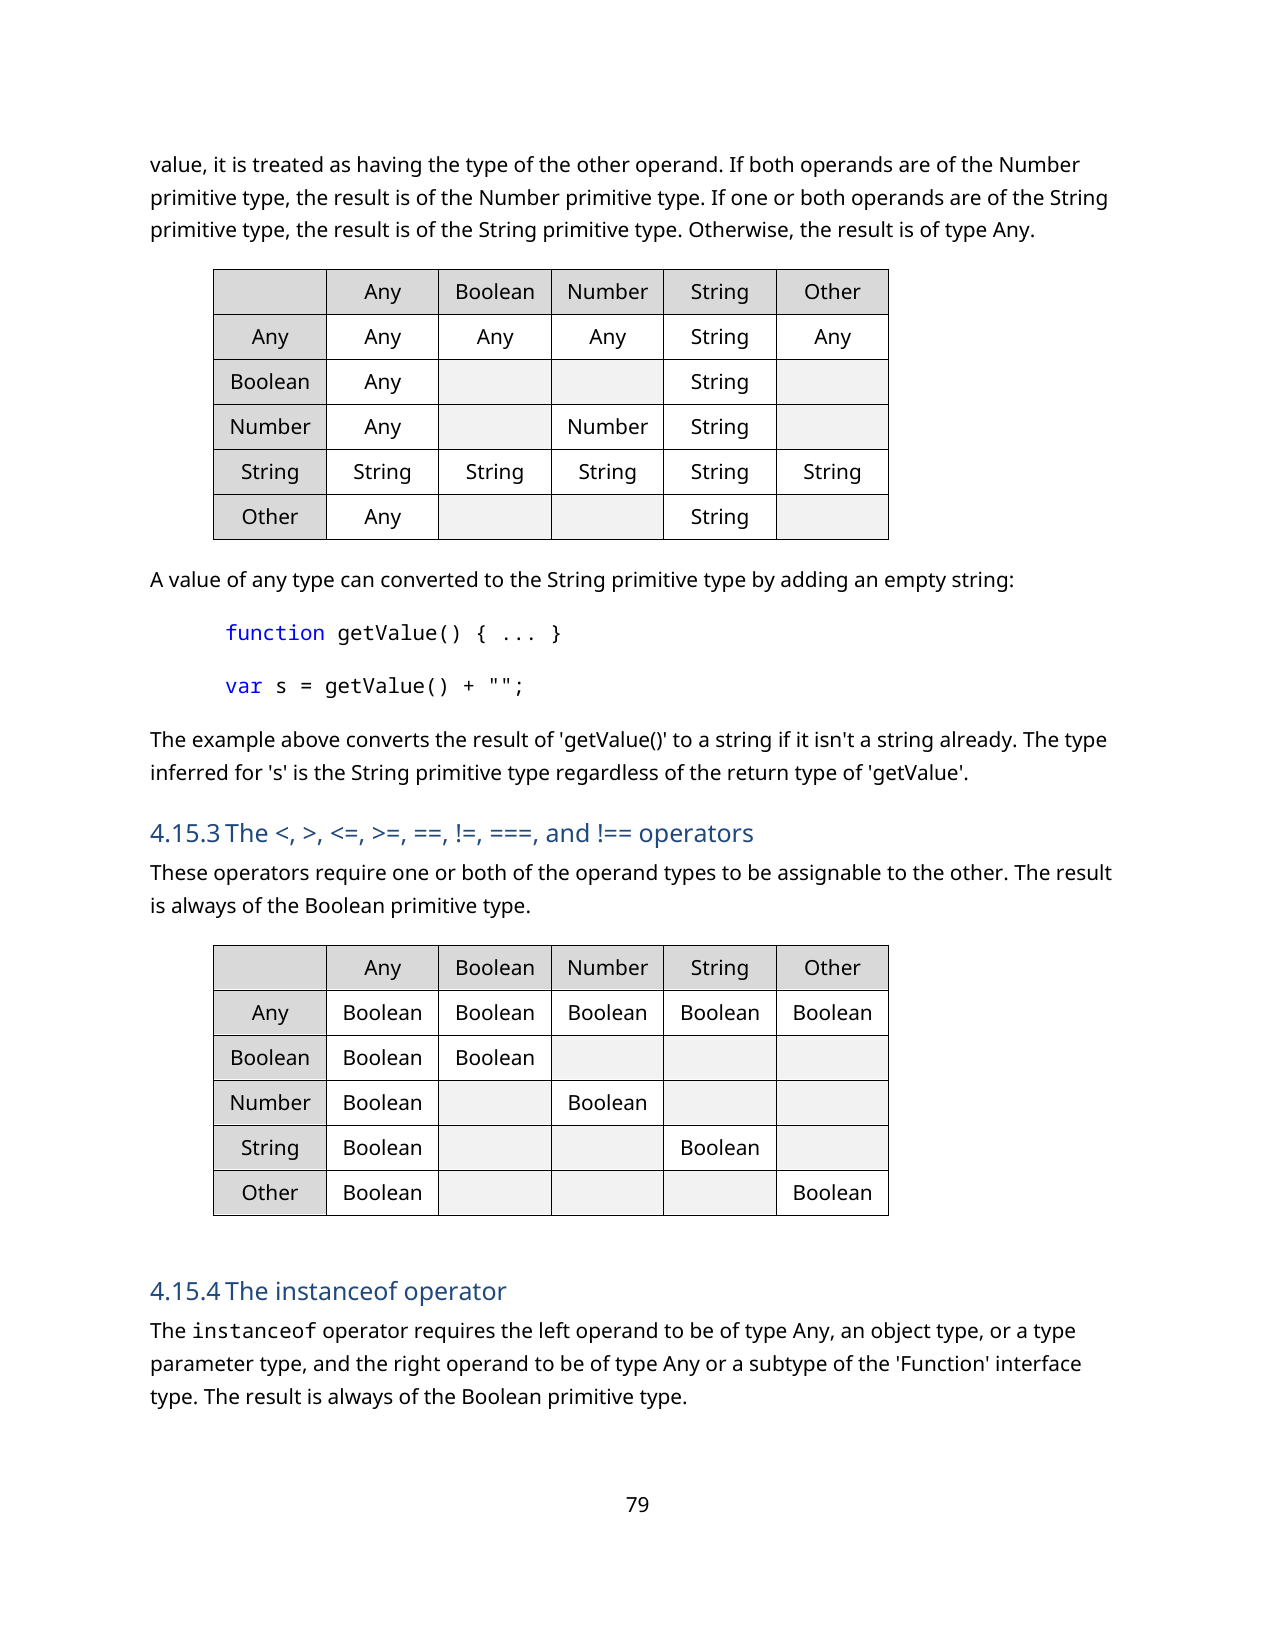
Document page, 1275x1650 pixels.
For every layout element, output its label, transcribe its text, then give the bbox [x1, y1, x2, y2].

table_cell [439, 1171, 551, 1214]
table_cell Boolean [327, 1171, 438, 1214]
table_cell Boolean [439, 1036, 551, 1079]
table_cell Boolean [777, 1171, 888, 1214]
table_header Any [327, 270, 438, 314]
table_cell String [664, 315, 776, 359]
table_cell String [777, 450, 888, 494]
table_cell String [664, 405, 776, 449]
table_cell String [439, 450, 551, 494]
table_cell Other [214, 1171, 326, 1214]
table_cell Boolean [327, 1081, 438, 1124]
table_cell [777, 360, 888, 404]
table_cell [439, 1126, 551, 1169]
table_cell Any [439, 315, 551, 359]
subtitle The <, >, <=, >=, ==, !=, ===, and !== operators [150, 815, 1125, 849]
table_cell Any [327, 495, 438, 539]
table_cell [439, 495, 551, 539]
table_cell [777, 1126, 888, 1169]
table_cell String [664, 495, 776, 539]
table_cell Boolean [439, 991, 551, 1034]
table_cell String [214, 1126, 326, 1169]
table_header Boolean [439, 270, 551, 314]
table_cell [552, 360, 663, 404]
table_cell [777, 495, 888, 539]
table_cell [552, 1171, 663, 1214]
table_cell Number [552, 405, 663, 449]
text var s = getValue() + ""; [262, 672, 1125, 700]
table_cell Any [552, 315, 663, 359]
table_cell Boolean [327, 1036, 438, 1079]
table_cell Any [777, 315, 888, 359]
table_cell Any [214, 315, 326, 359]
table_cell Boolean [552, 991, 663, 1034]
table_header Number [552, 270, 663, 314]
table_cell [777, 1036, 888, 1079]
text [150, 150, 1125, 244]
table_cell Boolean [327, 991, 438, 1034]
table_cell [777, 1081, 888, 1124]
table_cell String [552, 450, 663, 494]
table_cell Boolean [777, 991, 888, 1034]
table_cell [439, 360, 551, 404]
table_cell Any [327, 360, 438, 404]
text function getValue() { ... } [325, 618, 1125, 647]
table_header String [664, 270, 776, 314]
table_header Any [327, 946, 438, 989]
table_cell String [327, 450, 438, 494]
text The instanceof operator requires the left operand to be of type Any, an object type, or a type parameter type, and the right operand to be of type Any or a subtype of the 'Function' interface type. The result is always of the Boolean primitive type. [150, 1317, 1125, 1410]
table_cell [552, 495, 663, 539]
table_cell Boolean [327, 1126, 438, 1169]
table_cell [439, 405, 551, 449]
table_cell [439, 1081, 551, 1124]
table_cell [552, 1126, 663, 1169]
table_header [214, 270, 326, 314]
text The example above converts the result of 'getValue()' to a string if it isn't a string already. The type inferred for 's' is the String primitive type regardless of the return type of 'getValue'. [150, 725, 1125, 786]
table_cell Boolean [552, 1081, 663, 1124]
table_header Other [777, 946, 888, 989]
table_cell Boolean [664, 991, 776, 1034]
table_cell Boolean [214, 360, 326, 404]
table_header Boolean [439, 946, 551, 989]
table_cell Number [214, 1081, 326, 1124]
table_header [214, 946, 326, 989]
text A value of any type can converted to the String primitive type by adding an empty string: [150, 565, 1125, 593]
table_cell [777, 405, 888, 449]
table_cell Boolean [214, 1036, 326, 1079]
table_cell String [664, 360, 776, 404]
table_cell Any [327, 315, 438, 359]
table_header Number [552, 946, 663, 989]
table_header Other [777, 270, 888, 314]
subtitle The instanceof operator [150, 1273, 1125, 1307]
table_cell Boolean [664, 1126, 776, 1169]
table_cell Any [327, 405, 438, 449]
table_cell Any [214, 991, 326, 1034]
table_cell [552, 1036, 663, 1079]
text These operators require one or both of the operand types to be assignable to the other. The result is always of the Boolean primitive type. [150, 858, 1125, 919]
table_cell [664, 1171, 776, 1214]
table_cell Number [214, 405, 326, 449]
table_cell String [214, 450, 326, 494]
table_cell Other [214, 495, 326, 539]
table_cell [664, 1081, 776, 1124]
table_header String [664, 946, 776, 989]
table_cell String [664, 450, 776, 494]
table_cell [664, 1036, 776, 1079]
